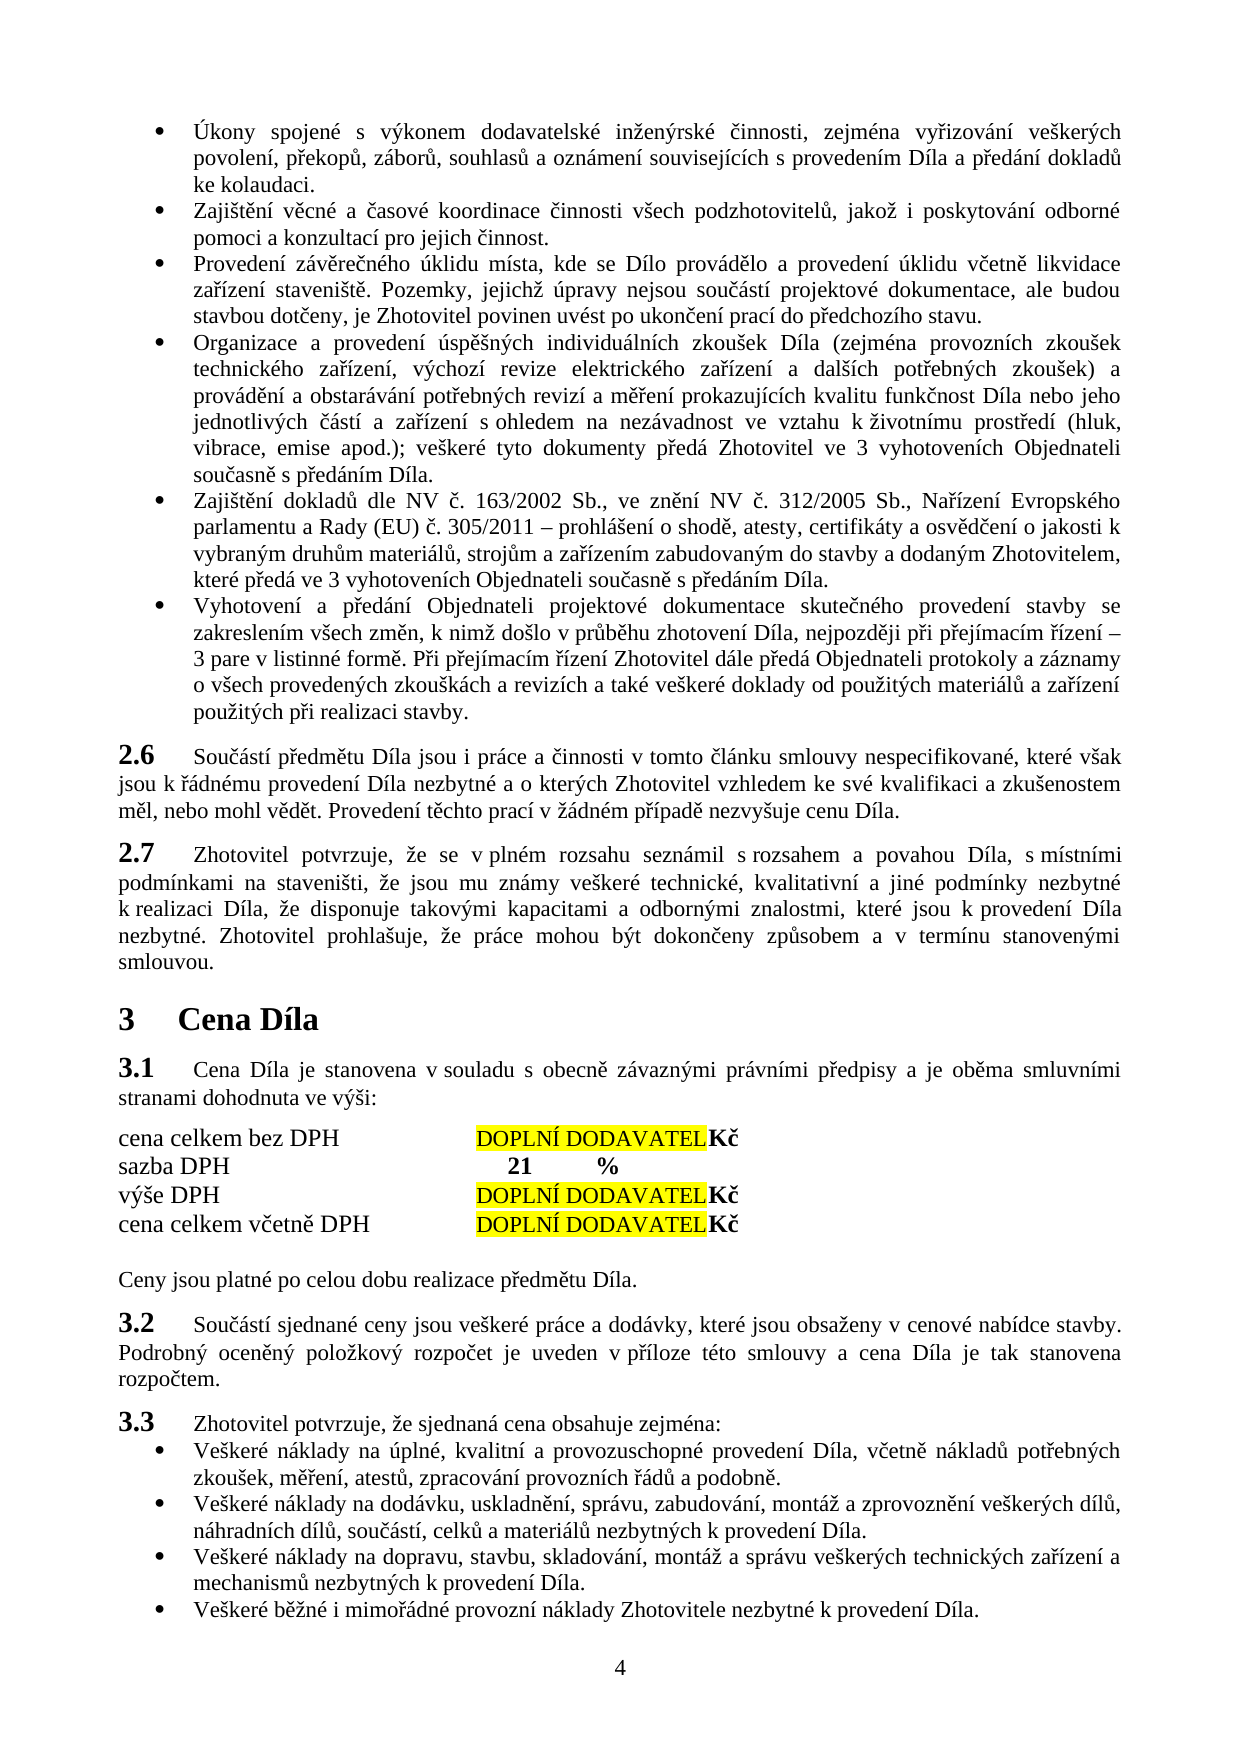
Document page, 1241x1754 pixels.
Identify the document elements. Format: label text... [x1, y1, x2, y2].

subtitle Cena Díla je stanovena v souladu s obecně závaznými právními předpisy a je oběma smluvními stranami dohodnuta ve výši: [118, 1050, 1122, 1110]
list Provedení závěrečného úklidu místa, kde se Dílo provádělo a provedení úklidu včetně likvidace zařízení staveniště. Pozemky, jejichž úpravy nejsou součástí projektové dokumentace, ale budou stavbou dotčeny, je Zhotovitel povinen uvést po ukončení prací do předchozího stavu. [156, 250, 1122, 329]
list Organizace a provedení úspěšných individuálních zkoušek Díla (zejména provozních zkoušek technického zařízení, výchozí revize elektrického zařízení a dalších potřebných zkoušek) a provádění a obstarávání potřebných revizí a měření prokazujících kvalitu funkčnost Díla nebo jeho jednotlivých částí a zařízení s ohledem na nezávadnost ve vztahu k životnímu prostředí (hluk, vibrace, emise apod.); veškeré tyto dokumenty předá Zhotovitel ve 3 vyhotoveních Objednateli současně s předáním Díla. [156, 329, 1122, 487]
list Vyhotovení a předání Objednateli projektové dokumentace skutečného provedení stavby se zakreslením všech změn, k nimž došlo v průběhu zhotovení Díla, nejpozději při přejímacím řízení – 3 pare v listinné formě. Při přejímacím řízení Zhotovitel dále předá Objednateli protokoly a záznamy o všech provedených zkouškách a revizích a také veškeré doklady od použitých materiálů a zařízení použitých při realizaci stavby. [156, 592, 1122, 724]
text sazba DPH 21 % [118, 1151, 1122, 1180]
text Ceny jsou platné po celou dobu realizace předmětu Díla. [118, 1266, 1122, 1293]
subtitle Součástí předmětu Díla jsou i práce a činnosti v tomto článku smlouvy nespecifikované, které však jsou k řádnému provedení Díla nezbytné a o kterých Zhotovitel vzhledem ke své kvalifikaci a zkušenostem měl, nebo mohl vědět. Provedení těchto prací v žádném případě nezvyšuje cenu Díla. [118, 737, 1122, 823]
list Úkony spojené s výkonem dodavatelské inženýrské činnosti, zejména vyřizování veškerých povolení, překopů, záborů, souhlasů a oznámení souvisejících s provedením Díla a předání dokladů ke kolaudaci. [156, 118, 1122, 197]
list Zajištění dokladů dle NV č. 163/2002 Sb., ve znění NV č. 312/2005 Sb., Nařízení Evropského parlamentu a Rady (EU) č. 305/2011 – prohlášení o shodě, atesty, certifikáty a osvědčení o jakosti k vybraným druhům materiálů, strojům a zařízením zabudovaným do stavby a dodaným Zhotovitelem, které předá ve 3 vyhotoveních Objednateli současně s předáním Díla. [156, 487, 1122, 592]
list Zajištění věcné a časové koordinace činnosti všech podzhotovitelů, jakož i poskytování odborné pomoci a konzultací pro jejich činnost. [156, 197, 1122, 250]
list Veškeré náklady na dodávku, uskladnění, správu, zabudování, montáž a zprovoznění veškerých dílů, náhradních dílů, součástí, celků a materiálů nezbytných k provedení Díla. [156, 1490, 1122, 1543]
text cena celkem bez DPH DOPLNÍ DODAVATEL Kč [118, 1123, 1122, 1151]
list Veškeré náklady na dopravu, stavbu, skladování, montáž a správu veškerých technických zařízení a mechanismů nezbytných k provedení Díla. [156, 1543, 1122, 1596]
list Veškeré náklady na úplné, kvalitní a provozuschopné provedení Díla, včetně nákladů potřebných zkoušek, měření, atestů, zpracování provozních řádů a podobně. [156, 1438, 1122, 1490]
subtitle Zhotovitel potvrzuje, že se v plném rozsahu seznámil s rozsahem a povahou Díla, s místními podmínkami na staveništi, že jsou mu známy veškeré technické, kvalitativní a jiné podmínky nezbytné k realizaci Díla, že disponuje takovými kapacitami a odbornými znalostmi, které jsou k provedení Díla nezbytné. Zhotovitel prohlašuje, že práce mohou být dokončeny způsobem a v termínu stanovenými smlouvou. [118, 836, 1122, 974]
subtitle Zhotovitel potvrzuje, že sjednaná cena obsahuje zejména: [118, 1404, 1122, 1438]
subtitle Cena Díla [118, 999, 1122, 1038]
list Veškeré běžné i mimořádné provozní náklady Zhotovitele nezbytné k provedení Díla. [156, 1596, 1122, 1622]
subtitle Součástí sjednané ceny jsou veškeré práce a dodávky, které jsou obsaženy v cenové nabídce stavby. Podrobný oceněný položkový rozpočet je uveden v příloze této smlouvy a cena Díla je tak stanovena rozpočtem. [118, 1305, 1122, 1392]
text cena celkem včetně DPH DOPLNÍ DODAVATEL Kč [118, 1209, 1122, 1238]
text výše DPH DOPLNÍ DODAVATEL Kč [118, 1180, 1122, 1209]
